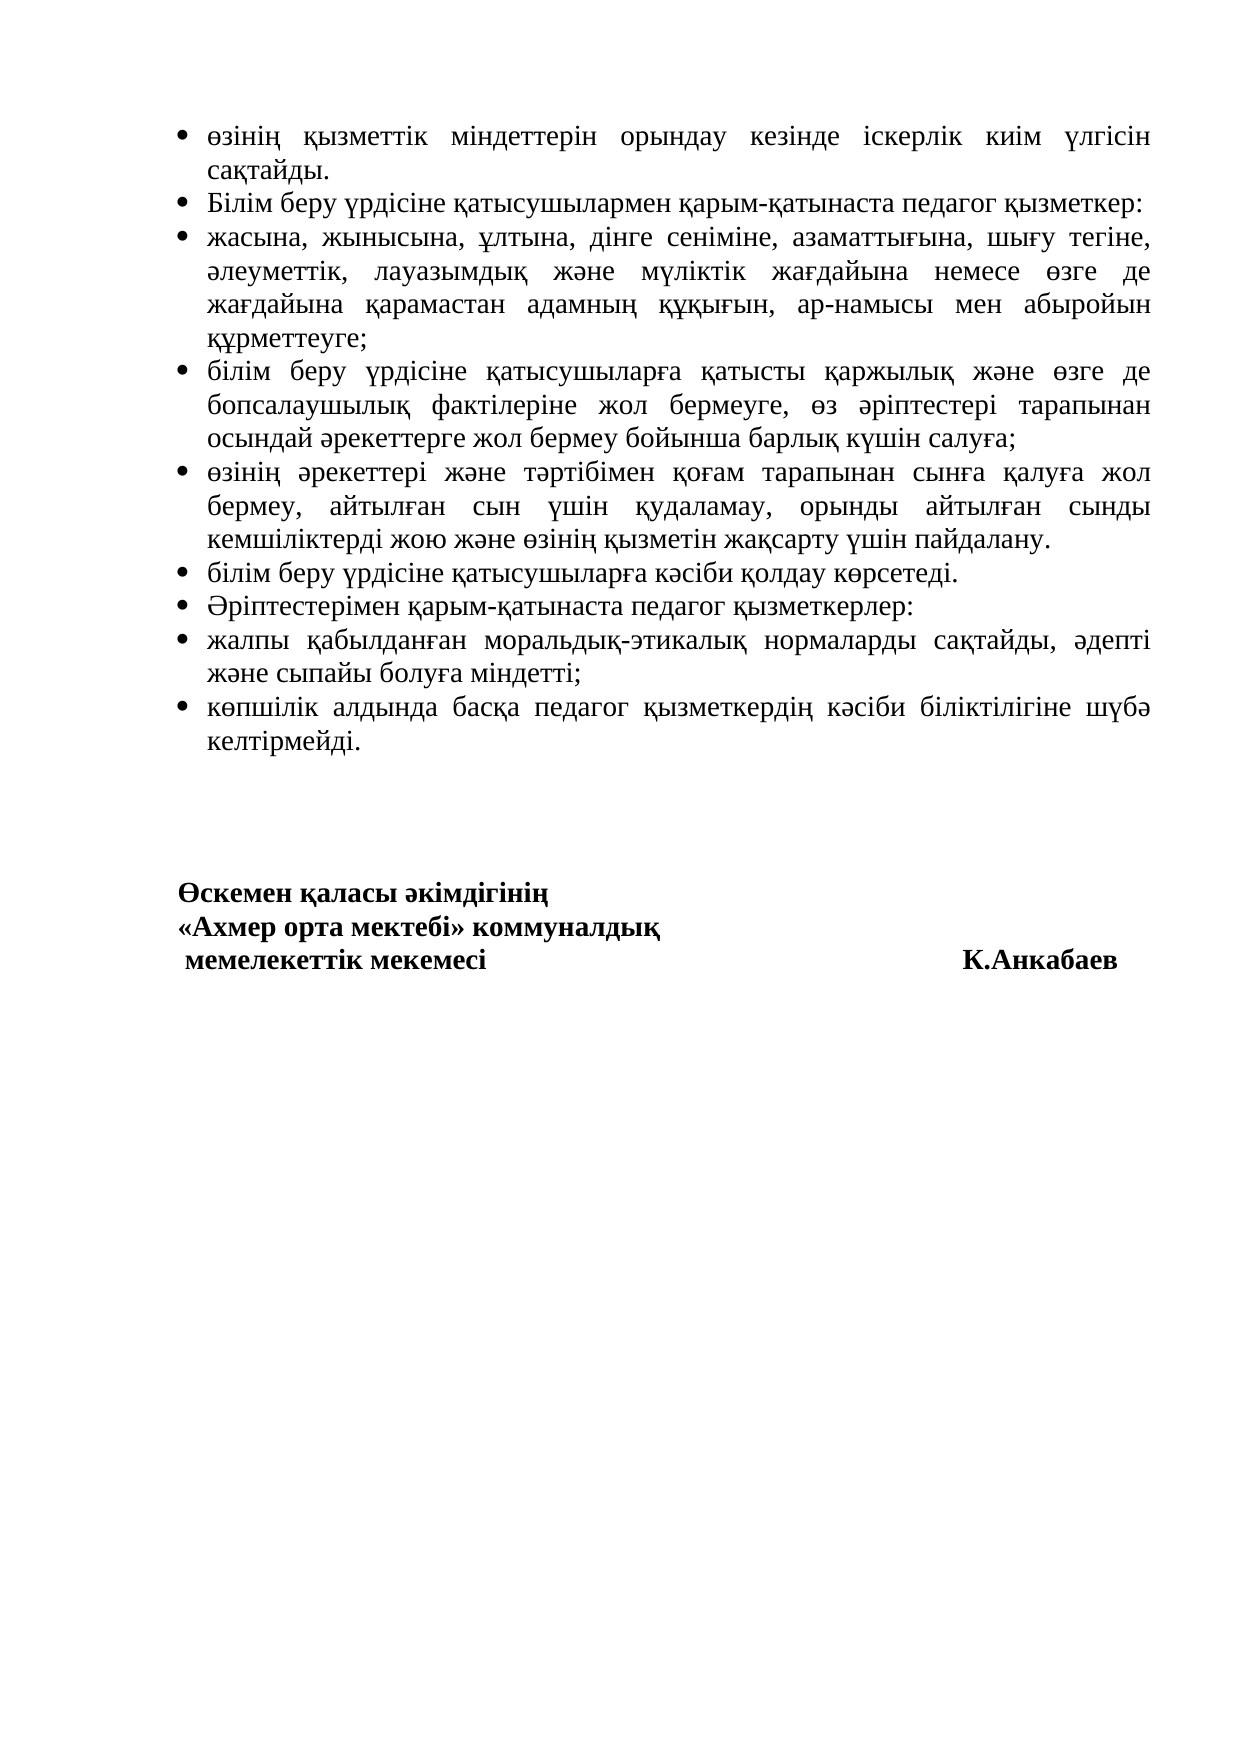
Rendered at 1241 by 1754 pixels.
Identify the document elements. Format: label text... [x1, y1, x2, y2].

list Әріптестерімен қарым-қатынаста педагог қызметкерлер: [177, 588, 1152, 622]
text мемелекеттік мекемесі К.Анкабаев [177, 942, 1152, 976]
list көпшілік алдында басқа педагог қызметкердің кәсіби біліктілігіне шүбә келтірмейді. [177, 689, 1152, 756]
list жасына, жынысына, ұлтына, дінге сеніміне, азаматтығына, шығу тегіне, әлеуметтік, лауазымдық және мүліктік жағдайына немесе өзге де жағдайына қарамастан адамның құқығын, ар-намысы мен абыройын құрметтеуге; [177, 219, 1152, 353]
list білім беру үрдісіне қатысушыларға кәсіби қолдау көрсетеді. [177, 555, 1152, 588]
text Өскемен қаласы әкімдігінің [177, 875, 1152, 909]
text «Ахмер орта мектебі» коммуналдық [177, 909, 1152, 942]
list өзінің әрекеттері және тәртібімен қоғам тарапынан сынға қалуға жол бермеу, айтылған сын үшін қудаламау, орынды айтылған сынды кемшіліктерді жою және өзінің қызметін жақсарту үшін пайдалану. [177, 454, 1152, 555]
list жалпы қабылданған моральдық-этикалық нормаларды сақтайды, әдепті және сыпайы болуға міндетті; [177, 622, 1152, 689]
list білім беру үрдісіне қатысушыларға қатысты қаржылық және өзге де бопсалаушылық фактілеріне жол бермеуге, өз әріптестері тарапынан осындай әрекеттерге жол бермеу бойынша барлық күшін салуға; [177, 353, 1152, 454]
list Білім беру үрдісіне қатысушылармен қарым-қатынаста педагог қызметкер: [177, 185, 1152, 219]
list өзінің қызметтік міндеттерін орындау кезінде іскерлік киім үлгісін сақтайды. [177, 118, 1152, 185]
